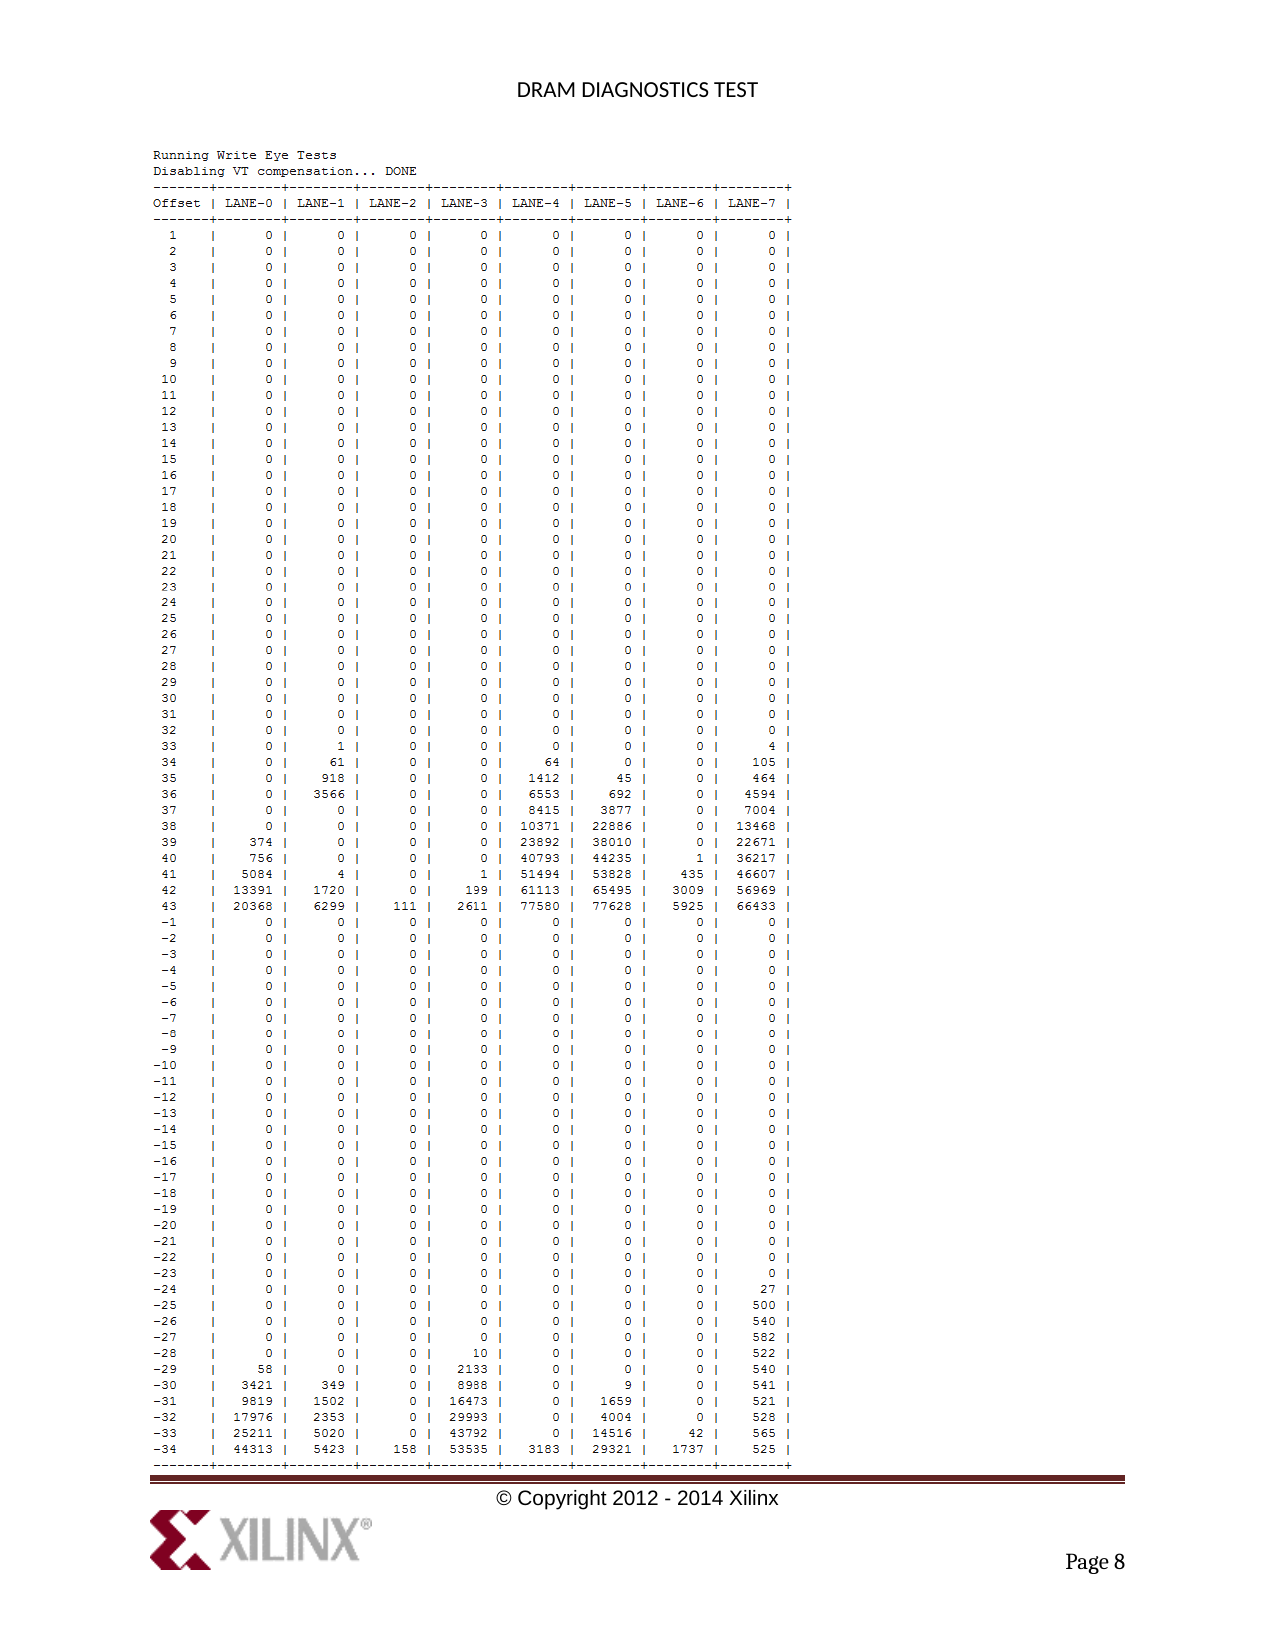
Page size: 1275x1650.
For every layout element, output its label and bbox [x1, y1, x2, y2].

picture [150, 1510, 372, 1570]
picture [150, 150, 799, 1475]
